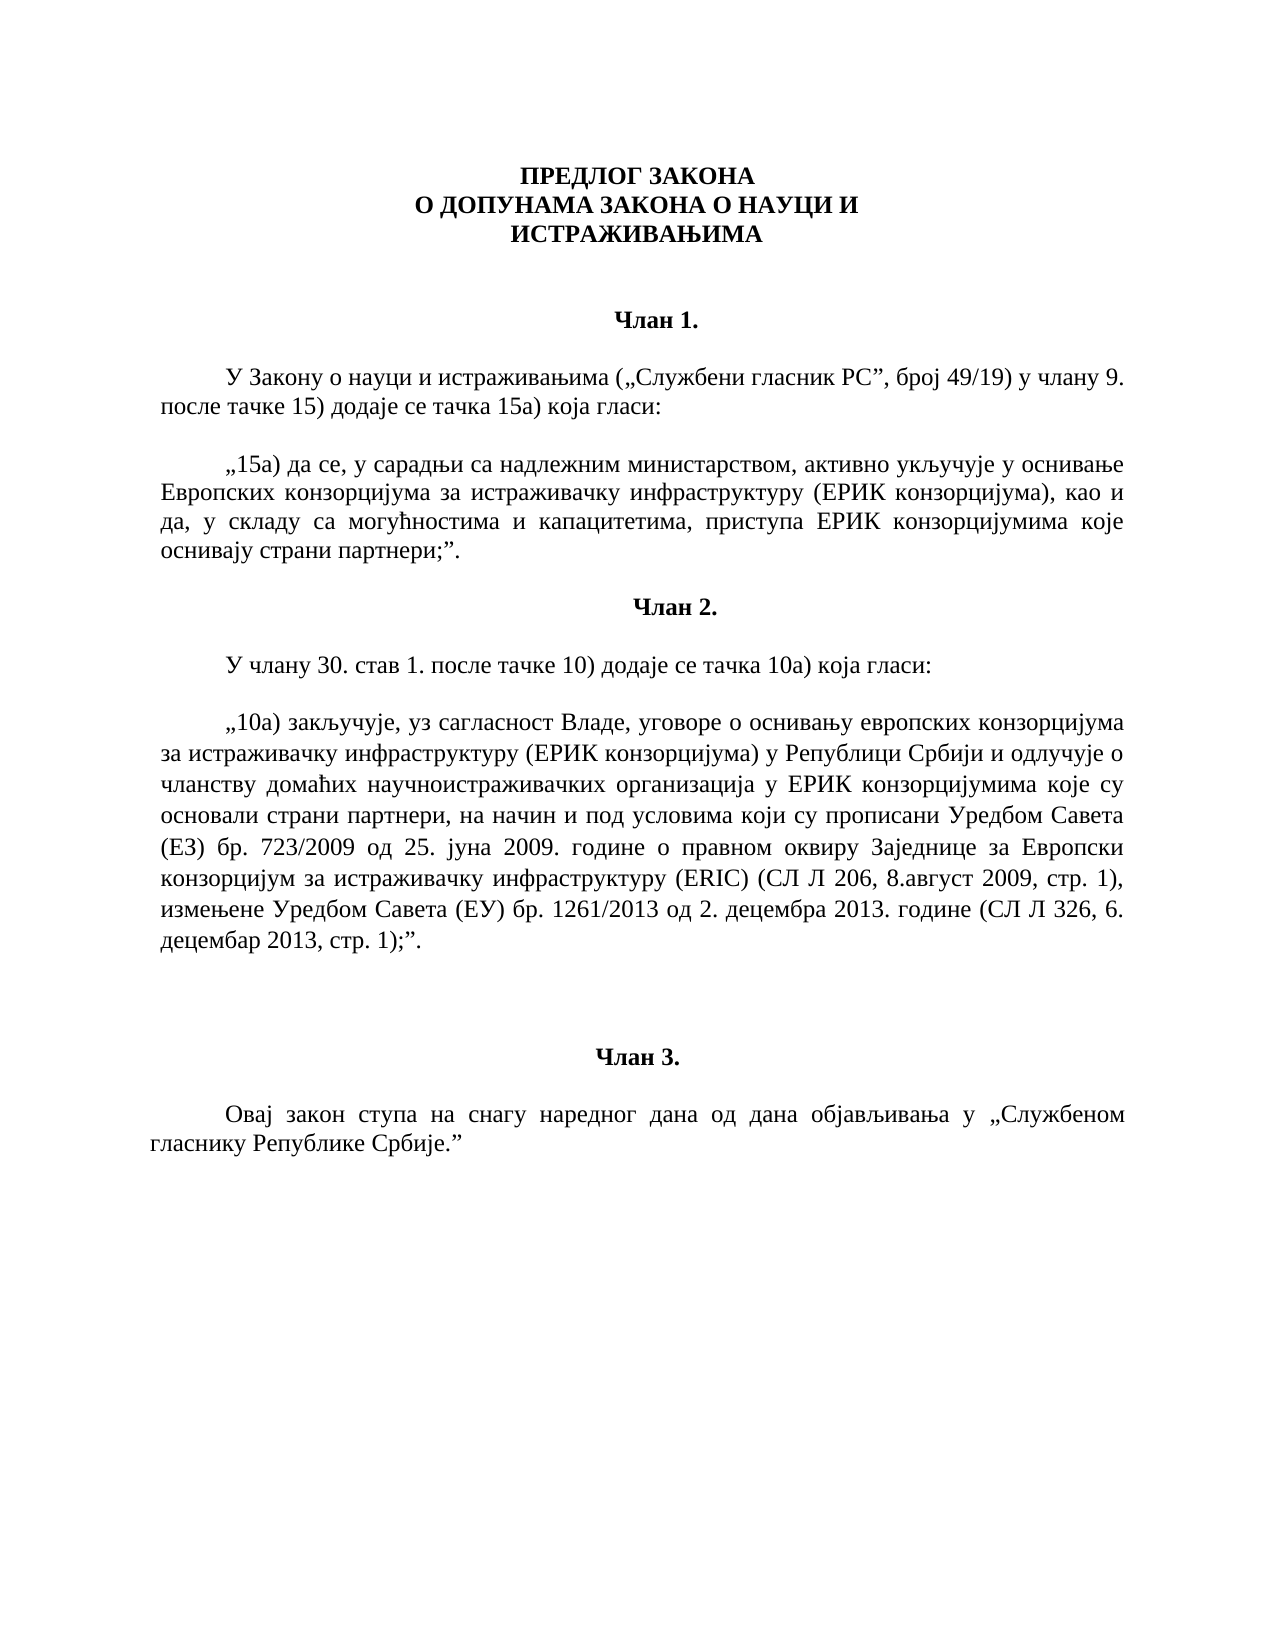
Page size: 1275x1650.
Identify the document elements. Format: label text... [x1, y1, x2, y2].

text ПРЕДЛОГ ЗАКОНА [150, 161, 1125, 190]
text Члан 2. [160, 592, 1125, 621]
text У члану 30. став 1. после тачке 10) додаје се тачка 10а) која гласи: [160, 650, 1125, 679]
text Члан 1. [150, 305, 1125, 334]
text „10a) закључује, уз сагласност Владе, уговоре о оснивању европских конзорцијума за истраживачку инфраструктуру (ЕРИК конзорцијума) у Републици Србији и одлучује о чланству домаћих научноистраживачких организација у ЕРИК конзорцијумима које су основали страни партнери, на начин и под условима који су прописани Уредбом Савета (ЕЗ) бр. 723/2009 од 25. јуна 2009. године о правном оквиру Заједнице за Европски конзорцијум за истраживачку инфраструктуру (ERIC) (СЛ Л 206, 8.август 2009, стр. 1), измењене Уредбом Савета (ЕУ) бр. 1261/2013 од 2. децембра 2013. године (СЛ Л 326, 6. децембар 2013, стр. 1);”. [160, 707, 1125, 953]
text „15а) да се, у сарадњи са надлежним министарством, активно укључује у оснивање Европских конзорцијума за истраживачку инфраструктуру (ЕРИК конзорцијума), као и да, у складу са могућностима и капацитетима, приступа ЕРИК конзорцијумима које оснивају страни партнери;”. [160, 449, 1125, 564]
text Овај закон ступа на снагу наредног дана од дана објављивања у „Службеном гласнику Републике Србије.” [150, 1099, 1125, 1157]
text Члан 3. [150, 1042, 1125, 1071]
text У Закону o науци и истраживањима („Службени гласник РС”, број 49/19) у члану 9. после тачке 15) додаје се тачка 15a) која гласи: [160, 362, 1125, 420]
text О ДОПУНАМА ЗАКОНА О НАУЦИ И ИСТРАЖИВАЊИМА [361, 190, 912, 247]
